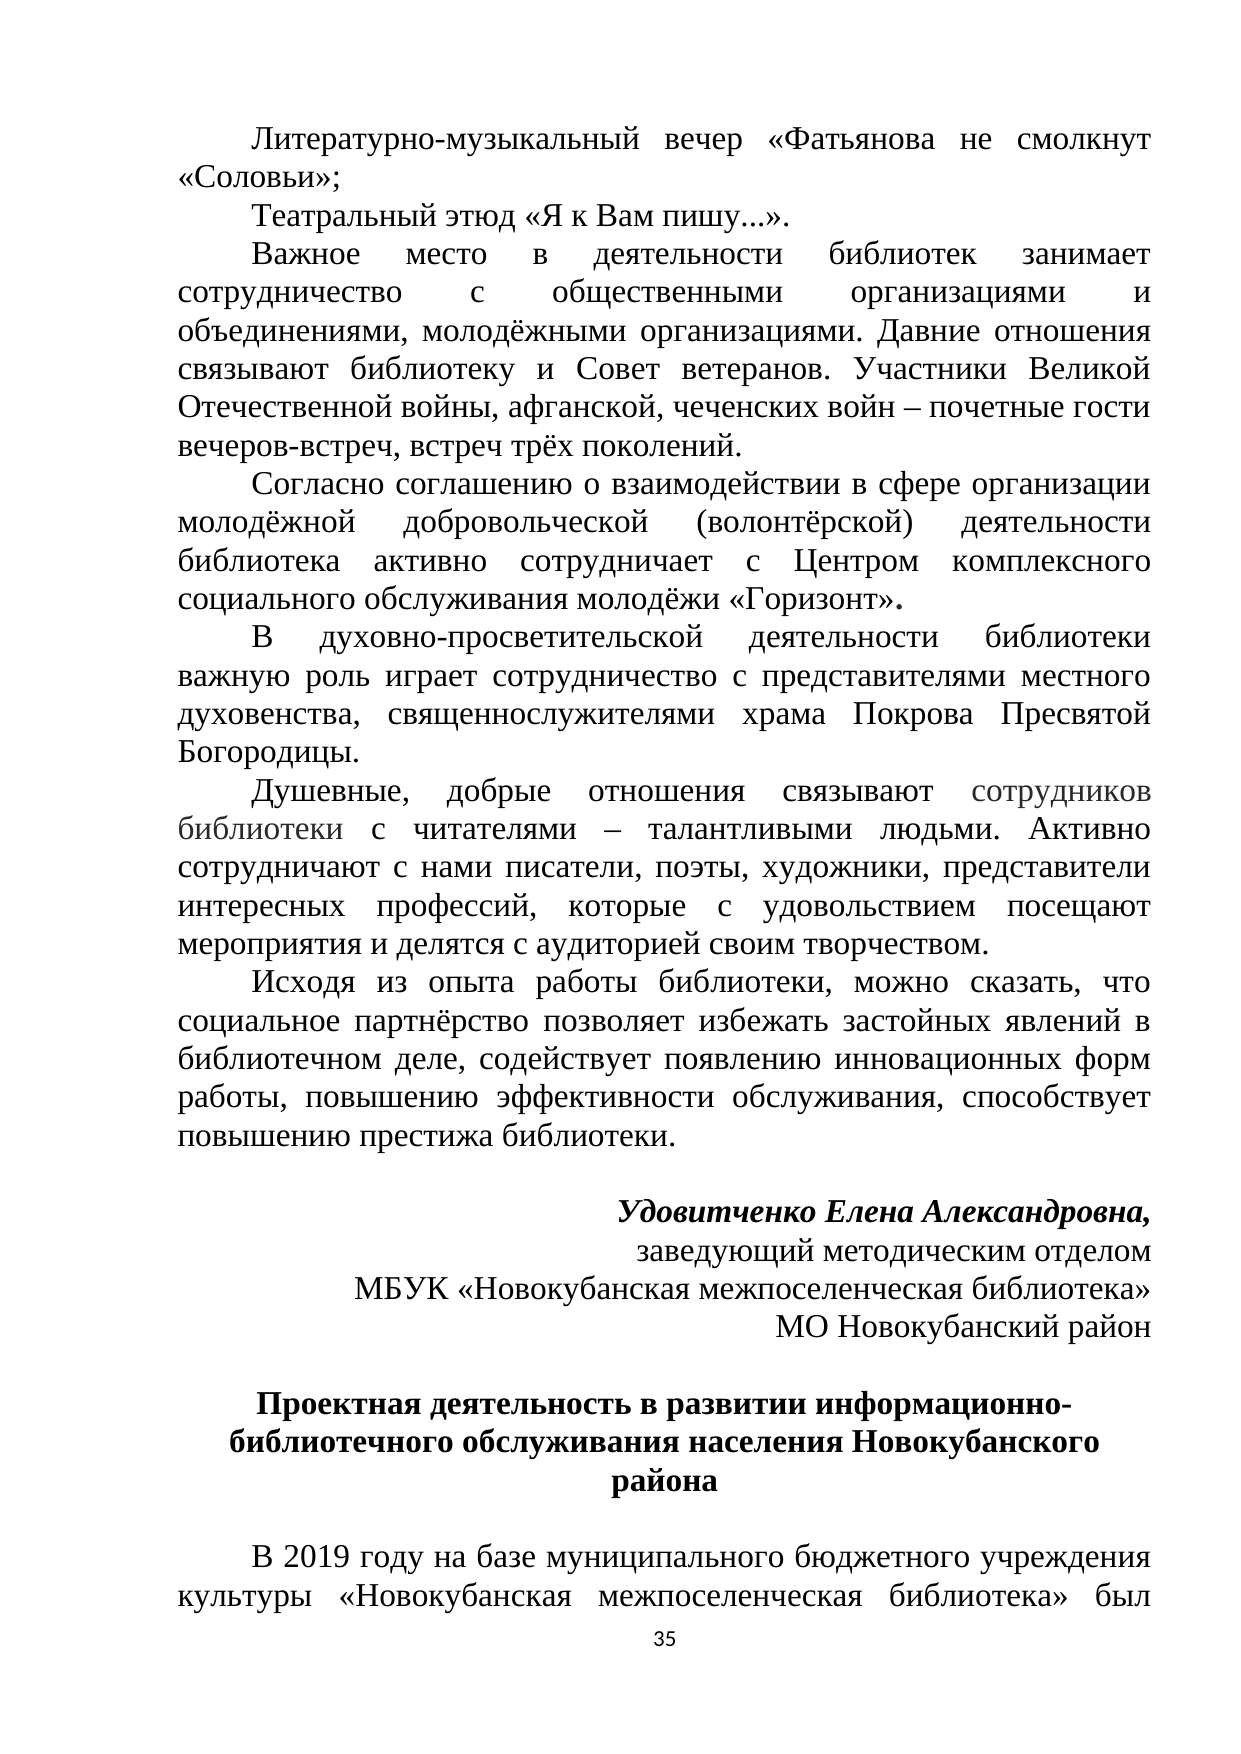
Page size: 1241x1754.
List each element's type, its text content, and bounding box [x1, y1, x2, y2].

text заведующий методическим отделом [177, 1230, 1152, 1268]
text Удовитченко Елена Александровна, [177, 1191, 1152, 1230]
text Литературно-музыкальный вечер «Фатьянова не смолкнут «Соловьи»; [177, 118, 1152, 195]
text Проектная деятельность в развитии информационно-библиотечного обслуживания населения Новокубанского района [177, 1383, 1152, 1498]
text Исходя из опыта работы библиотеки, можно сказать, что социальное партнёрство позволяет избежать застойных явлений в библиотечном деле, содействует появлению инновационных форм работы, повышению эффективности обслуживания, способствует повышению престижа библиотеки. [177, 961, 1152, 1153]
text Душевные, добрые отношения связывают сотрудников библиотеки с читателями – талантливыми людьми. Активно сотрудничают с нами писатели, поэты, художники, представители интересных профессий, которые с удовольствием посещают мероприятия и делятся с аудиторией своим творчеством. [177, 770, 1152, 961]
text Согласно соглашению о взаимодействии в сфере организации молодёжной добровольческой (волонтёрской) деятельности библиотека активно сотрудничает с Центром комплексного социального обслуживания молодёжи «Горизонт». [177, 463, 1152, 616]
text В духовно-просветительской деятельности библиотеки важную роль играет сотрудничество с представителями местного духовенства, священнослужителями храма Покрова Пресвятой Богородицы. [177, 616, 1152, 770]
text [177, 1536, 1152, 1613]
text Театральный этюд «Я к Вам пишу...». [177, 195, 1152, 233]
text МБУК «Новокубанская межпоселенческая библиотека» [177, 1268, 1152, 1306]
text Важное место в деятельности библиотек занимает сотрудничество с общественными организациями и объединениями, молодёжными организациями. Давние отношения связывают библиотеку и Совет ветеранов. Участники Великой Отечественной войны, афганской, чеченских войн – почетные гости вечеров-встреч, встреч трёх поколений. [177, 233, 1152, 463]
text МО Новокубанский район [177, 1306, 1152, 1345]
